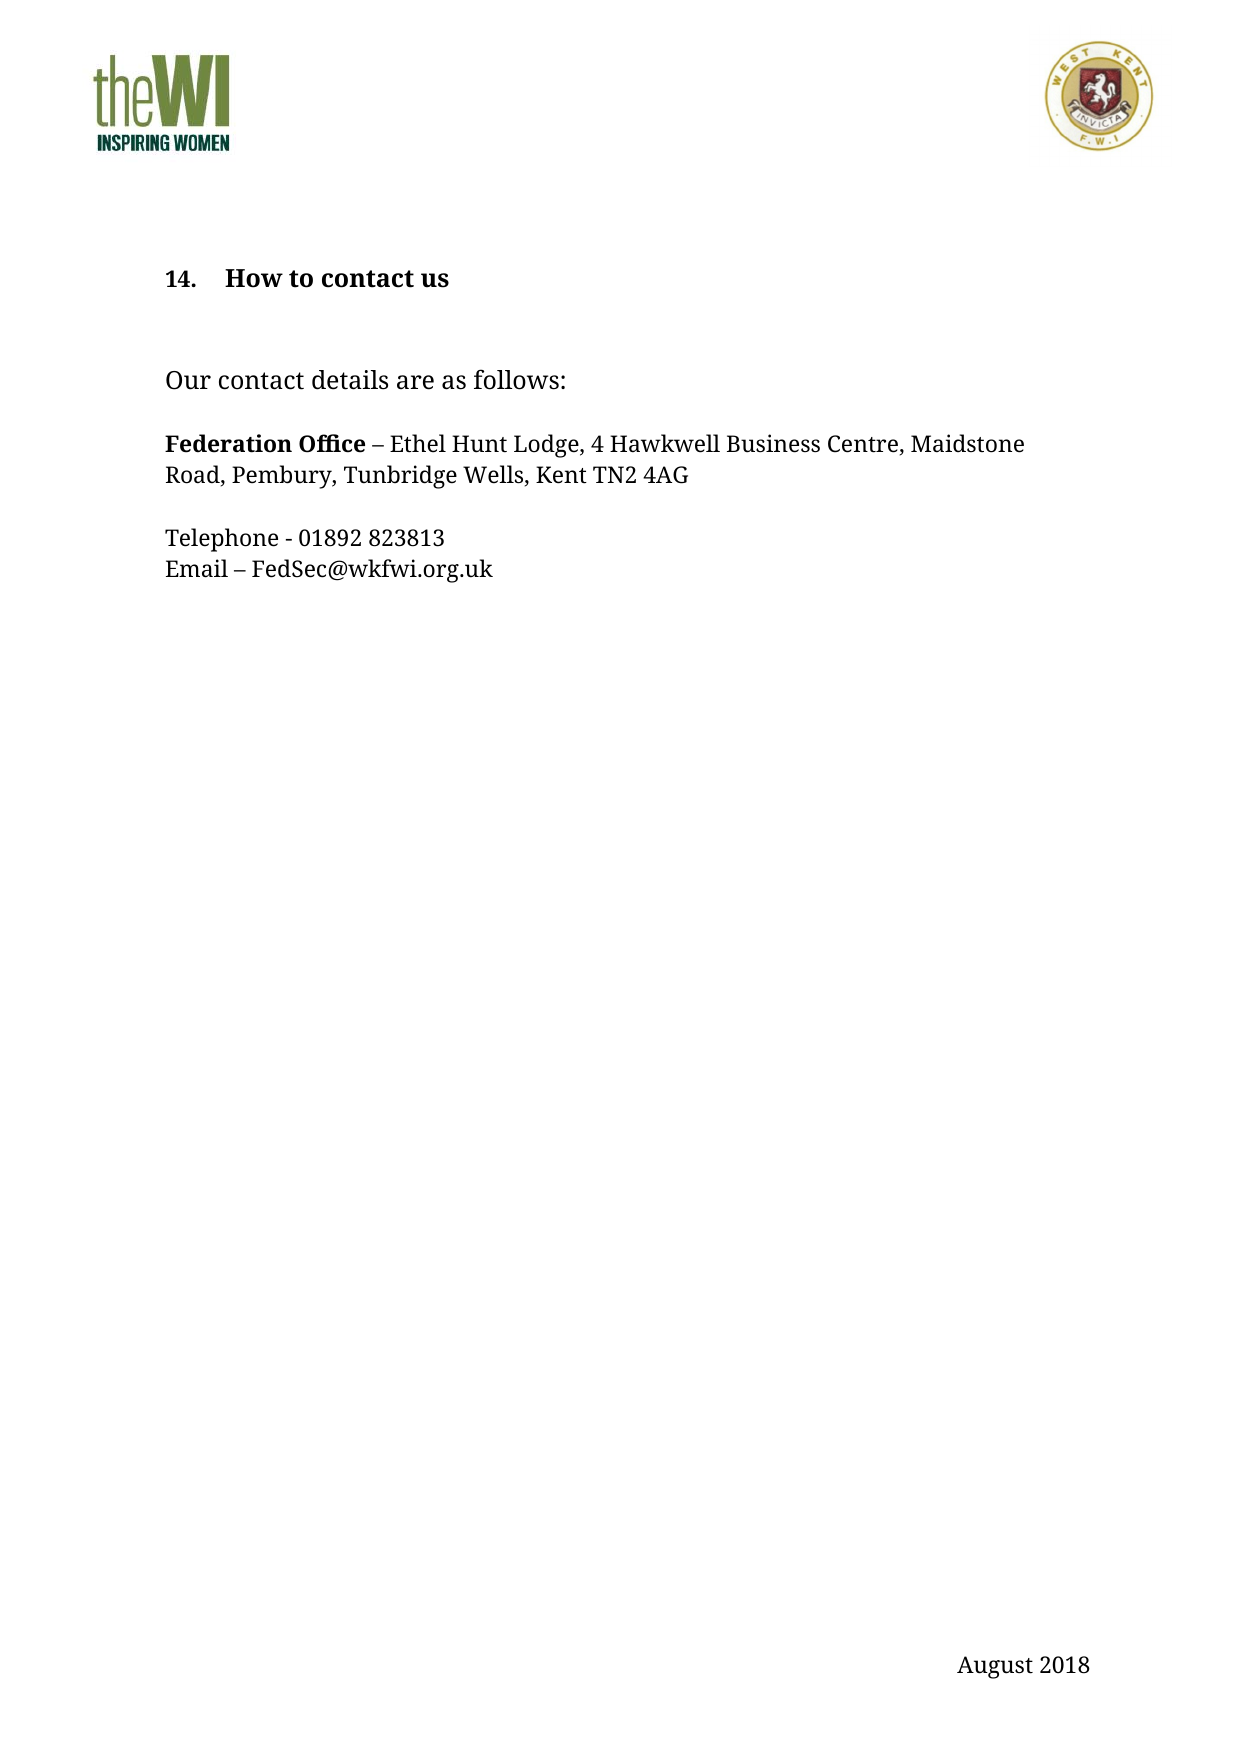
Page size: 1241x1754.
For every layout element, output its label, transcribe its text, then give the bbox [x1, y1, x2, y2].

text Our contact details are as follows: [165, 363, 1090, 397]
picture [82, 22, 243, 183]
list How to contact us [165, 261, 1090, 294]
text Telephone - 01892 823813 [165, 522, 1090, 553]
picture [1029, 25, 1172, 167]
text Federation Office – Ethel Hunt Lodge, 4 Hawkwell Business Centre, Maidstone Road, Pembury, Tunbridge Wells, Kent TN2 4AG [165, 428, 1090, 491]
text Email – FedSec@wkfwi.org.uk [165, 553, 1090, 584]
